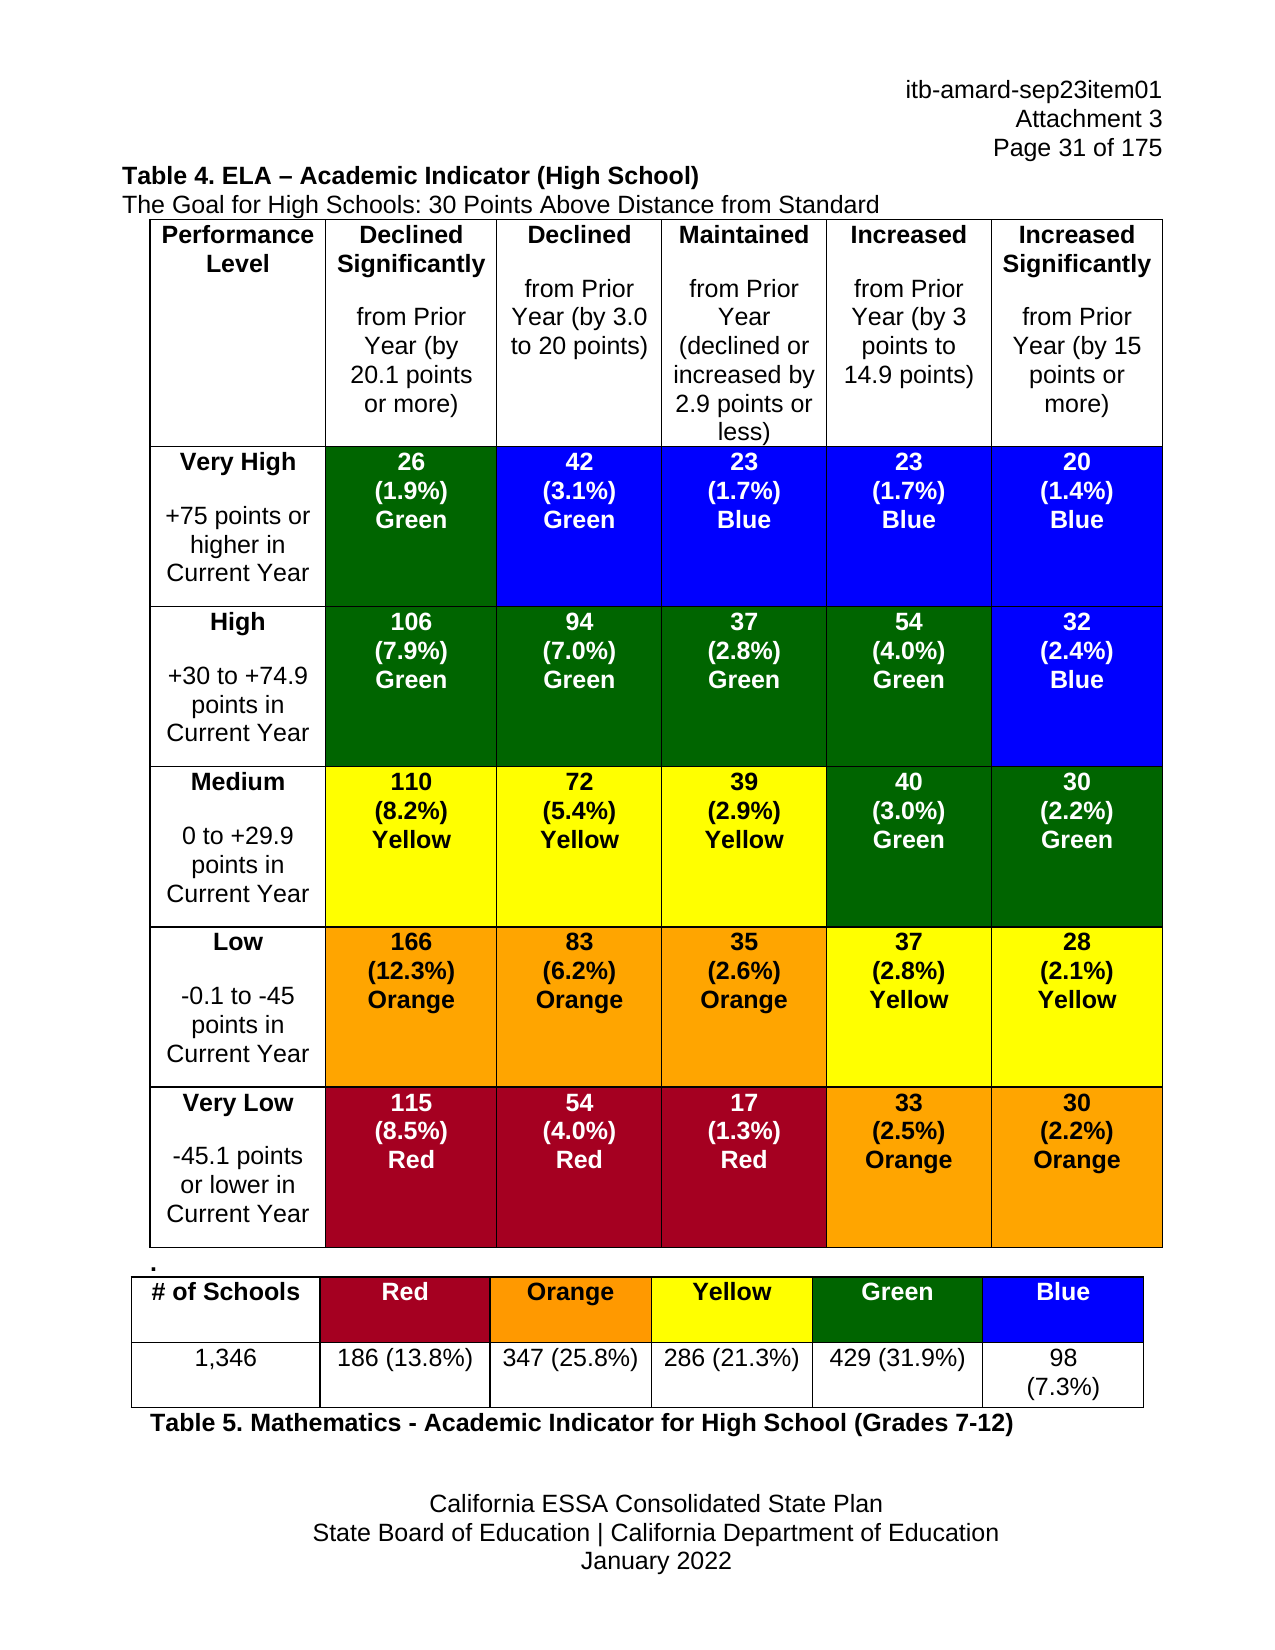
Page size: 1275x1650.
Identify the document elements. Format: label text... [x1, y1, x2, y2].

table_cell 115 (8.5%) Red [326, 1088, 496, 1247]
table_header Declined Significantly from Prior Year (by 20.1 points or more) [326, 220, 496, 446]
text . [150, 1248, 1162, 1276]
table_header Blue [983, 1278, 1143, 1342]
table_cell 429 (31.9%) [813, 1343, 982, 1407]
table_cell 98 (7.3%) [983, 1343, 1143, 1407]
table_header Green [813, 1278, 982, 1342]
table_cell 32 (2.4%) Blue [992, 607, 1162, 766]
table_cell 54 (4.0%) Red [497, 1088, 661, 1247]
table_cell Very Low -45.1 points or lower in Current Year [151, 1088, 325, 1247]
table_cell High +30 to +74.9 points in Current Year [151, 607, 325, 766]
table_cell 286 (21.3%) [652, 1343, 812, 1407]
table_cell 30 (2.2%) Orange [992, 1088, 1162, 1247]
text Table 5. Mathematics - Academic Indicator for High School (Grades 7-12) [150, 1408, 1162, 1437]
table_cell 26 (1.9%) Green [326, 447, 496, 606]
table_cell 94 (7.0%) Green [497, 607, 661, 766]
text Table 4. ELA – Academic Indicator (High School) [122, 161, 1162, 190]
table_cell 106 (7.9%) Green [326, 607, 496, 766]
table_cell 30 (2.2%) Green [992, 767, 1162, 926]
table_cell 28 (2.1%) Yellow [992, 928, 1162, 1086]
table_cell 39 (2.9%) Yellow [662, 767, 826, 926]
table_cell 1,346 [132, 1343, 319, 1407]
table_cell Medium 0 to +29.9 points in Current Year [151, 767, 325, 926]
table_header Declined from Prior Year (by 3.0 to 20 points) [497, 220, 661, 446]
table_cell 40 (3.0%) Green [827, 767, 991, 926]
table_cell 166 (12.3%) Orange [326, 928, 496, 1086]
table_cell 35 (2.6%) Orange [662, 928, 826, 1086]
table_header Orange [491, 1278, 651, 1342]
table_cell 42 (3.1%) Green [497, 447, 661, 606]
table_header Yellow [652, 1278, 812, 1342]
table_header Red [321, 1278, 489, 1342]
table_cell 37 (2.8%) Yellow [827, 928, 991, 1086]
table_header Increased Significantly from Prior Year (by 15 points or more) [992, 220, 1162, 446]
table_header # of Schools [132, 1278, 319, 1342]
table_header Performance Level [151, 220, 325, 446]
table_cell 72 (5.4%) Yellow [497, 767, 661, 926]
table_cell 33 (2.5%) Orange [827, 1088, 991, 1247]
table_cell 17 (1.3%) Red [662, 1088, 826, 1247]
table_cell Very High +75 points or higher in Current Year [151, 447, 325, 606]
table_cell 110 (8.2%) Yellow [326, 767, 496, 926]
table_cell 186 (13.8%) [321, 1343, 489, 1407]
table_header Maintained from Prior Year (declined or increased by 2.9 points or less) [662, 220, 826, 446]
table_cell 54 (4.0%) Green [827, 607, 991, 766]
table_cell 23 (1.7%) Blue [662, 447, 826, 606]
table_cell Low -0.1 to -45 points in Current Year [151, 928, 325, 1086]
table_header Increased from Prior Year (by 3 points to 14.9 points) [827, 220, 991, 446]
table_cell 23 (1.7%) Blue [827, 447, 991, 606]
table_cell 37 (2.8%) Green [662, 607, 826, 766]
table_cell 347 (25.8%) [491, 1343, 651, 1407]
text The Goal for High Schools: 30 Points Above Distance from Standard [122, 190, 1162, 219]
table_cell 83 (6.2%) Orange [497, 928, 661, 1086]
table_cell 20 (1.4%) Blue [992, 447, 1162, 606]
